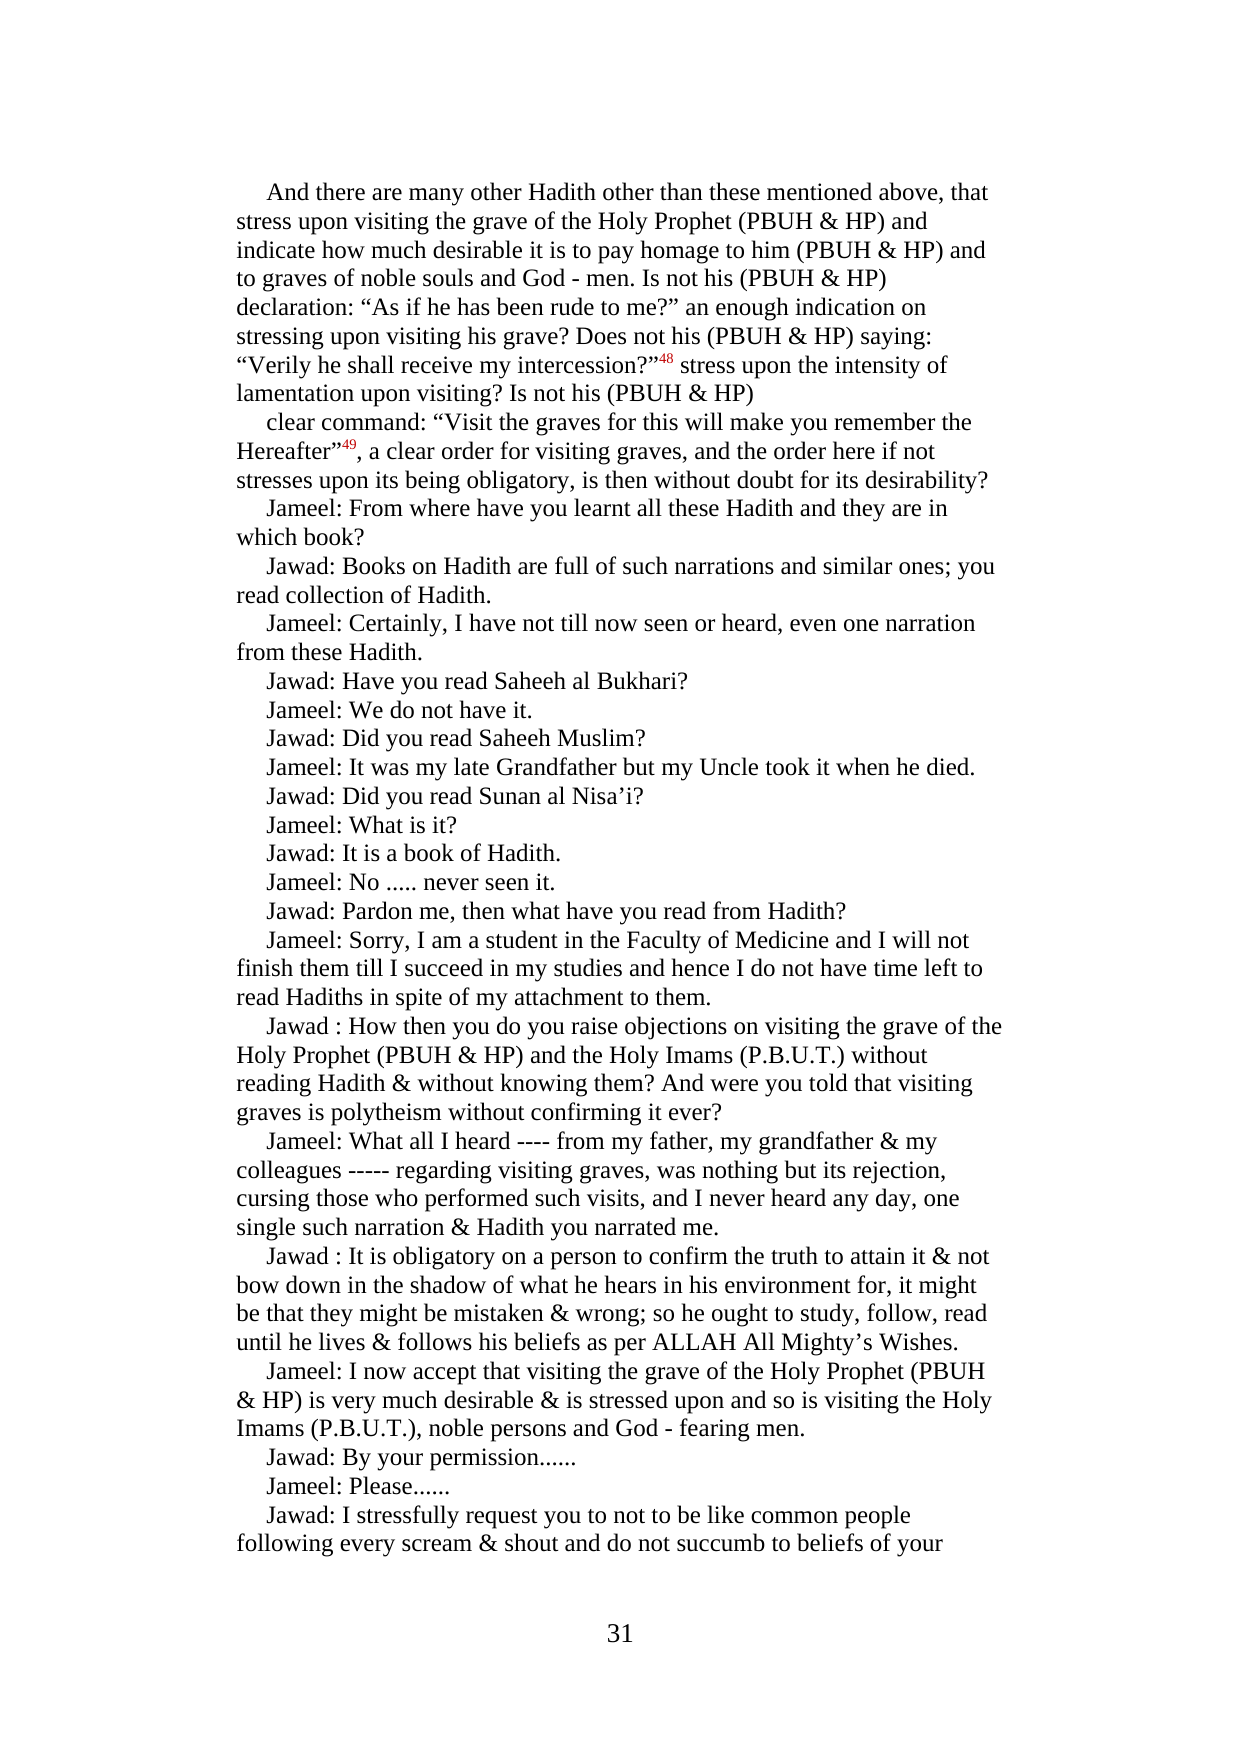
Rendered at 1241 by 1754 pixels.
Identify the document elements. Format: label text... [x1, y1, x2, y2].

text clear command: “Visit the graves for this will make you remember the Hereafter”49, a clear order for visiting graves, and the order here if not stresses upon its being obligatory, is then without doubt for its desirability? [236, 407, 1004, 493]
text Jameel: Sorry, I am a student in the Faculty of Medicine and I will not finish them till I succeed in my studies and hence I do not have time left to read Hadiths in spite of my attachment to them. [236, 925, 1004, 1011]
text Jameel: Please...... [236, 1471, 1004, 1500]
text And there are many other Hadith other than these mentioned above, that stress upon visiting the grave of the Holy Prophet (PBUH & HP) and indicate how much desirable it is to pay homage to him (PBUH & HP) and to graves of noble souls and God - men. Is not his (PBUH & HP) declaration: “As if he has been rude to me?” an enough indication on stressing upon visiting his grave? Does not his (PBUH & HP) saying: “Verily he shall receive my intercession?”48 stress upon the intensity of lamentation upon visiting? Is not his (PBUH & HP) [236, 177, 1004, 407]
text Jawad: By your permission...... [236, 1442, 1004, 1471]
text Jawad: Did you read Saheeh Muslim? [236, 723, 1004, 752]
text Jameel: What is it? [236, 810, 1004, 838]
text Jameel: I now accept that visiting the grave of the Holy Prophet (PBUH & HP) is very much desirable & is stressed upon and so is visiting the Holy Imams (P.B.U.T.), noble persons and God - fearing men. [236, 1356, 1004, 1442]
text Jawad: Pardon me, then what have you read from Hadith? [236, 896, 1004, 925]
text Jameel: It was my late Grandfather but my Uncle took it when he died. [236, 752, 1004, 781]
text Jameel: From where have you learnt all these Hadith and they are in which book? [236, 493, 1004, 551]
text Jawad: Books on Hadith are full of such narrations and similar ones; you read collection of Hadith. [236, 551, 1004, 608]
text Jameel: We do not have it. [236, 695, 1004, 723]
text Jawad : How then you do you raise objections on visiting the grave of the Holy Prophet (PBUH & HP) and the Holy Imams (P.B.U.T.) without reading Hadith & without knowing them? And were you told that visiting graves is polytheism without confirming it ever? [236, 1011, 1004, 1126]
text Jawad: It is a book of Hadith. [236, 838, 1004, 867]
text Jameel: What all I heard ---- from my father, my grandfather & my colleagues ----- regarding visiting graves, was nothing but its rejection, cursing those who performed such visits, and I never heard any day, one single such narration & Hadith you narrated me. [236, 1126, 1004, 1241]
text Jawad : It is obligatory on a person to confirm the truth to attain it & not bow down in the shadow of what he hears in his environment for, it might be that they might be mistaken & wrong; so he ought to study, follow, read until he lives & follows his beliefs as per ALLAH All Mighty’s Wishes. [236, 1241, 1004, 1356]
text Jawad: Have you read Saheeh al Bukhari? [236, 666, 1004, 695]
text Jawad: Did you read Sunan al Nisa’i? [236, 781, 1004, 810]
text Jameel: No ..... never seen it. [236, 867, 1004, 896]
text Jameel: Certainly, I have not till now seen or heard, even one narration from these Hadith. [236, 608, 1004, 666]
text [236, 1500, 1004, 1557]
